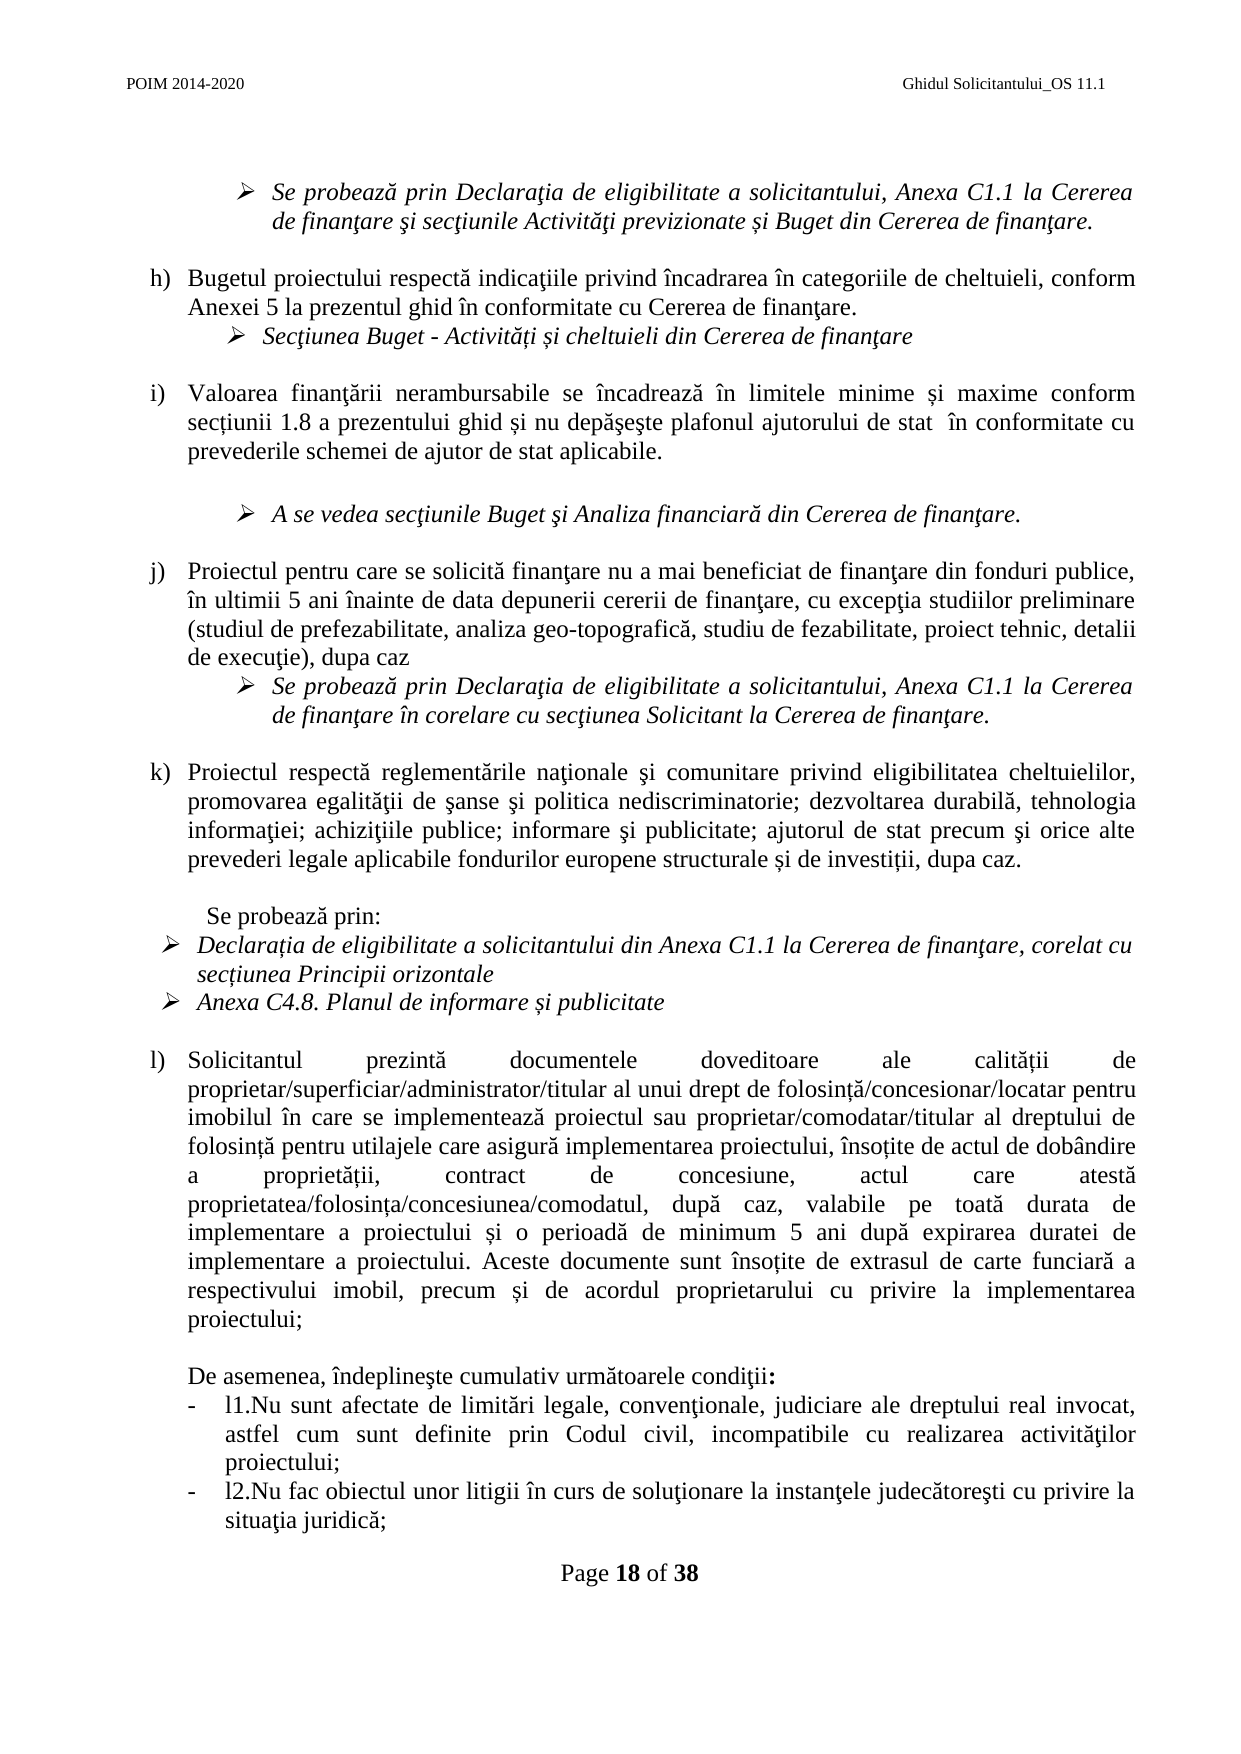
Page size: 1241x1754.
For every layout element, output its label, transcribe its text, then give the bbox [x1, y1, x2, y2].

list l1.Nu sunt afectate de limitări legale, convenţionale, judiciare ale dreptului real invocat, astfel cum sunt definite prin Codul civil, incompatibile cu realizarea activităţilor proiectului; [187, 1390, 1137, 1476]
list Declarația de eligibilitate a solicitantului din Anexa C1.1 la Cererea de finanţare, corelat cu secțiunea Principii orizontale [159, 930, 1137, 987]
list Proiectul respectă reglementările naţionale şi comunitare privind eligibilitatea cheltuielilor, promovarea egalităţii de şanse şi politica nediscriminatorie; dezvoltarea durabilă, tehnologia informaţiei; achiziţiile publice; informare şi publicitate; ajutorul de stat precum şi orice alte prevederi legale aplicabile fondurilor europene structurale și de investiții, dupa caz. [150, 757, 1137, 872]
list Proiectul pentru care se solicită finanţare nu a mai beneficiat de finanţare din fonduri publice, în ultimii 5 ani înainte de data depunerii cererii de finanţare, cu excepţia studiilor preliminare (studiul de prefezabilitate, analiza geo-topografică, studiu de fezabilitate, proiect tehnic, detalii de execuţie), dupa caz [150, 556, 1137, 671]
text De asemenea, îndeplineşte cumulativ următoarele condiţii: [122, 1361, 1137, 1390]
list Se probează prin Declaraţia de eligibilitate a solicitantului, Anexa C1.1 la Cererea de finanţare şi secţiunile Activităţi previzionate și Buget din Cererea de finanţare. [234, 177, 1137, 235]
list Secţiunea Buget - Activități și cheltuieli din Cererea de finanţare [225, 321, 1137, 350]
list Se probează prin: [187, 901, 1137, 930]
list Valoarea finanţării nerambursabile se încadrează în limitele minime și maxime conform secțiunii 1.8 a prezentului ghid și nu depăşeşte plafonul ajutorului de stat în conformitate cu prevederile schemei de ajutor de stat aplicabile. [150, 378, 1137, 465]
list Se probează prin Declaraţia de eligibilitate a solicitantului, Anexa C1.1 la Cererea de finanţare în corelare cu secţiunea Solicitant la Cererea de finanţare. [234, 671, 1137, 729]
list A se vedea secţiunile Buget şi Analiza financiară din Cererea de finanţare. [234, 499, 1137, 527]
list l2.Nu fac obiectul unor litigii în curs de soluţionare la instanţele judecătoreşti cu privire la situaţia juridică; [187, 1476, 1137, 1534]
list Bugetul proiectului respectă indicaţiile privind încadrarea în categoriile de cheltuieli, conform Anexei 5 la prezentul ghid în conformitate cu Cererea de finanţare. [150, 263, 1137, 321]
list Solicitantul prezintă documentele doveditoare ale calității de proprietar/superficiar/administrator/titular al unui drept de folosință/concesionar/locatar pentru imobilul în care se implementează proiectul sau proprietar/comodatar/titular al dreptului de folosință pentru utilajele care asigură implementarea proiectului, însoțite de actul de dobândire a proprietății, contract de concesiune, actul care atestă proprietatea/folosința/concesiunea/comodatul, după caz, valabile pe toată durata de implementare a proiectului și o perioadă de minimum 5 ani după expirarea duratei de implementare a proiectului. Aceste documente sunt însoțite de extrasul de carte funciară a respectivului imobil, precum și de acordul proprietarului cu privire la implementarea proiectului; [150, 1045, 1137, 1332]
list Anexa C4.8. Planul de informare și publicitate [159, 987, 1137, 1016]
